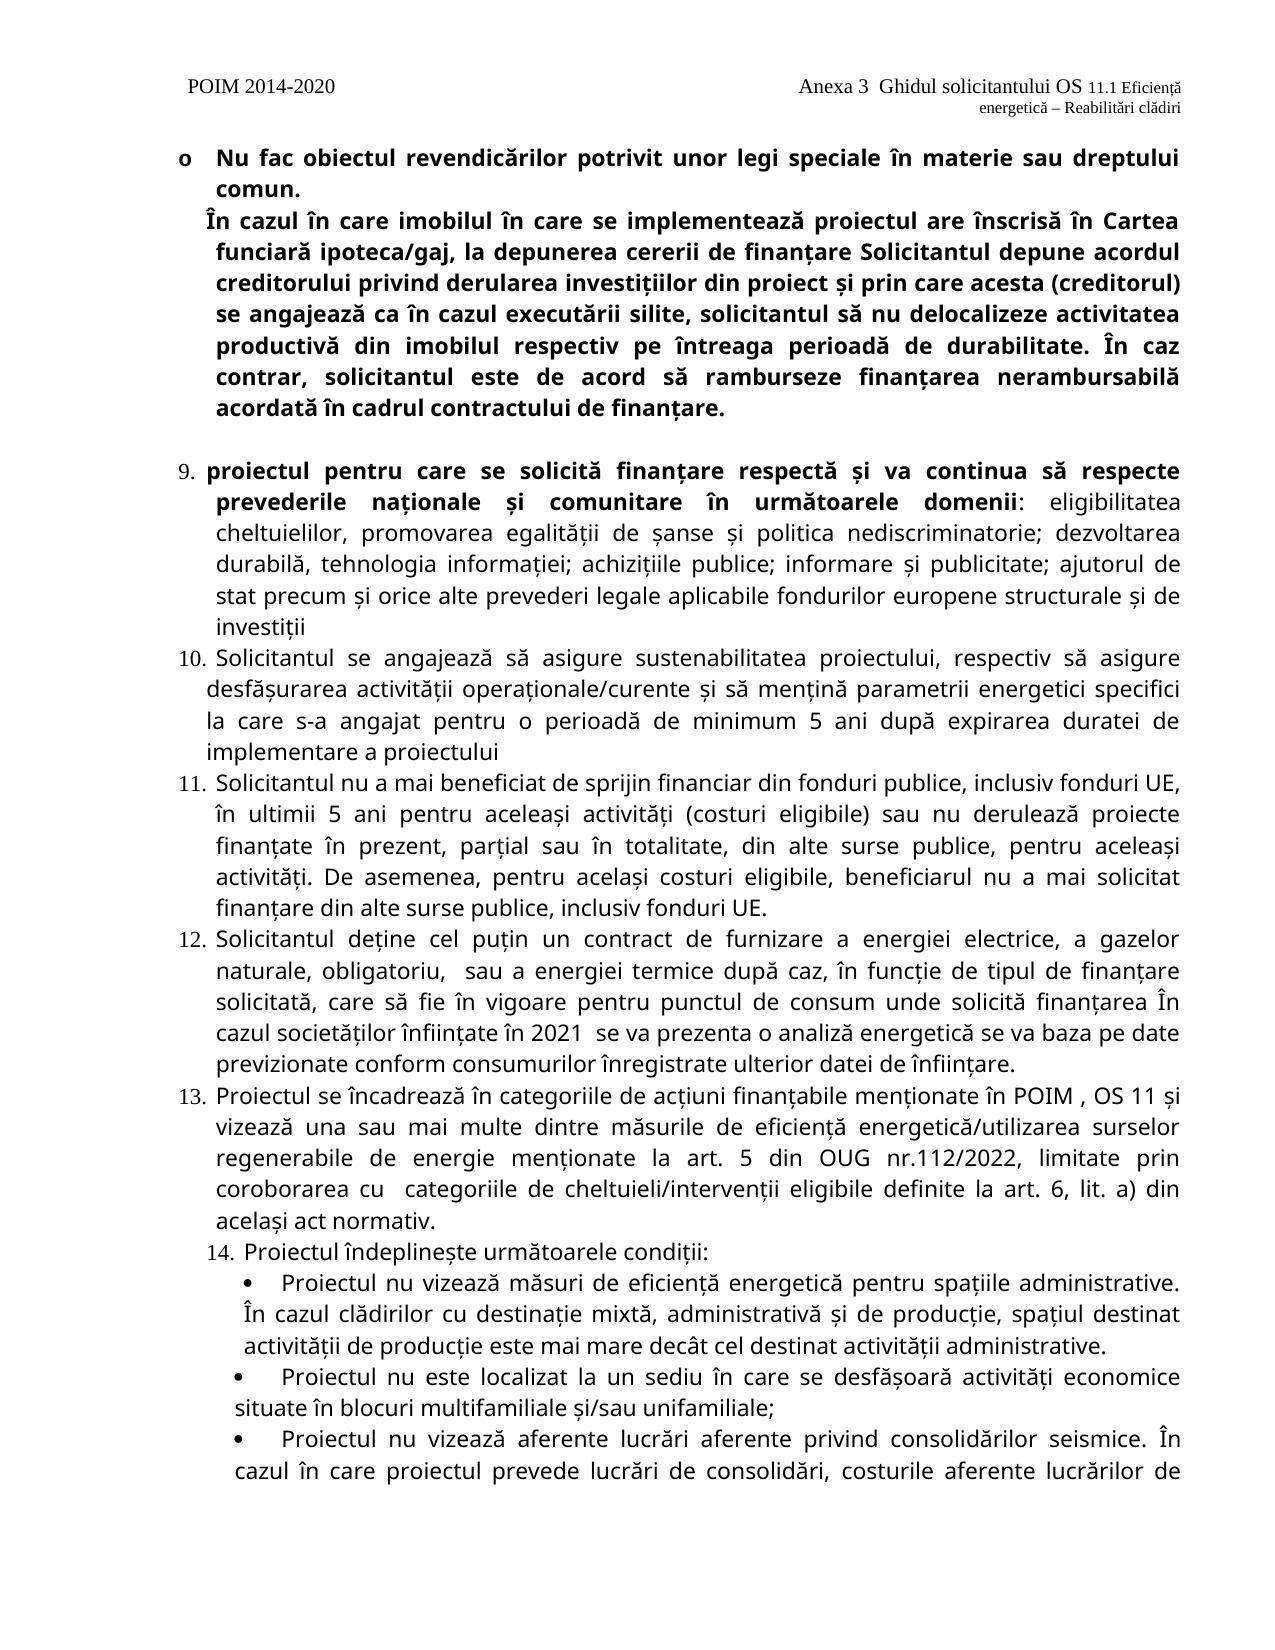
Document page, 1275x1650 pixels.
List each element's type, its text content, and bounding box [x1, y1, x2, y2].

list Solicitantul deține cel puțin un contract de furnizare a energiei electrice, a gazelor naturale, obligatoriu, sau a energiei termice după caz, în funcție de tipul de finanțare solicitată, care să fie în vigoare pentru punctul de consum unde solicită finanțarea În cazul societăților înființate în 2021 se va prezenta o analiză energetică se va baza pe date previzionate conform consumurilor înregistrate ulterior datei de înființare. [178, 923, 1181, 1079]
list Proiectul nu este localizat la un sediu în care se desfășoară activități economice situate în blocuri multifamiliale și/sau unifamiliale; [234, 1361, 1181, 1423]
text În cazul în care imobilul în care se implementează proiectul are înscrisă în Cartea funciară ipoteca/gaj, la depunerea cererii de finanțare Solicitantul depune acordul creditorului privind derularea investițiilor din proiect și prin care acesta (creditorul) se angajează ca în cazul executării silite, solicitantul să nu delocalizeze activitatea productivă din imobilul respectiv pe întreaga perioadă de durabilitate. În caz contrar, solicitantul este de acord să ramburseze finanțarea nerambursabilă acordată în cadrul contractului de finanțare. [206, 204, 1181, 423]
list proiectul pentru care se solicită finanţare respectă şi va continua să respecte prevederile naţionale şi comunitare în următoarele domenii: eligibilitatea cheltuielilor, promovarea egalităţii de şanse şi politica nediscriminatorie; dezvoltarea durabilă, tehnologia informaţiei; achiziţiile publice; informare şi publicitate; ajutorul de stat precum şi orice alte prevederi legale aplicabile fondurilor europene structurale și de investiții [178, 454, 1181, 642]
list Proiectul nu vizează măsuri de eficiență energetică pentru spațiile administrative. În cazul clădirilor cu destinație mixtă, administrativă și de producție, spațiul destinat activității de producție este mai mare decât cel destinat activității administrative. [244, 1267, 1181, 1361]
list Solicitantul nu a mai beneficiat de sprijin financiar din fonduri publice, inclusiv fonduri UE, în ultimii 5 ani pentru aceleași activități (costuri eligibile) sau nu derulează proiecte finanțate în prezent, parțial sau în totalitate, din alte surse publice, pentru aceleași activități. De asemenea, pentru același costuri eligibile, beneficiarul nu a mai solicitat finanțare din alte surse publice, inclusiv fonduri UE. [178, 767, 1181, 923]
list Solicitantul se angajează să asigure sustenabilitatea proiectului, respectiv să asigure desfășurarea activității operaționale/curente și să mențină parametrii energetici specifici la care s-a angajat pentru o perioadă de minimum 5 ani după expirarea duratei de implementare a proiectului [178, 642, 1181, 767]
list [234, 1423, 1181, 1486]
list Proiectul îndeplinește următoarele condiții: [206, 1236, 1181, 1267]
list Nu fac obiectul revendicărilor potrivit unor legi speciale în materie sau dreptului comun. [178, 142, 1181, 204]
list Proiectul se încadrează în categoriile de acţiuni finanţabile menţionate în POIM , OS 11 și vizează una sau mai multe dintre măsurile de eficiență energetică/utilizarea surselor regenerabile de energie menționate la art. 5 din OUG nr.112/2022, limitate prin coroborarea cu categoriile de cheltuieli/intervenții eligibile definite la art. 6, lit. a) din același act normativ. [178, 1079, 1181, 1236]
